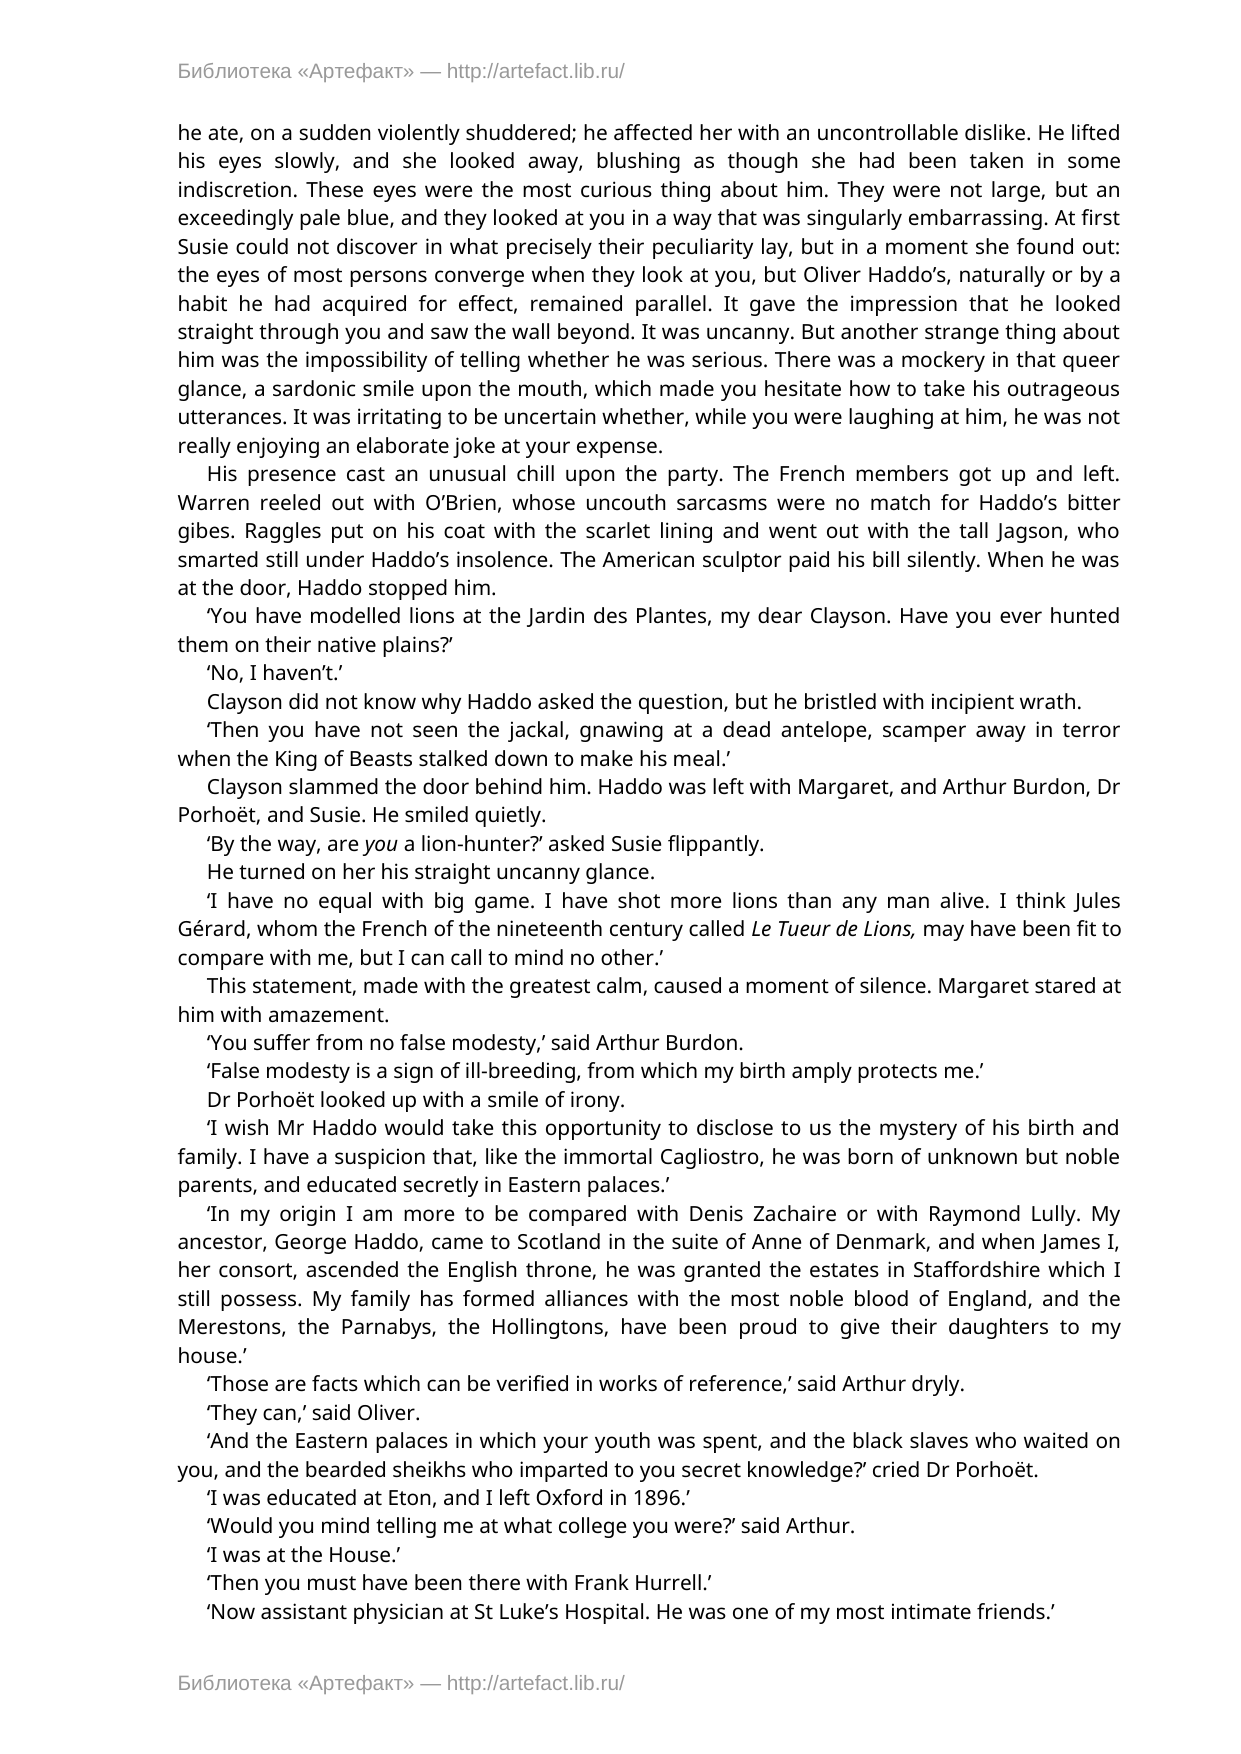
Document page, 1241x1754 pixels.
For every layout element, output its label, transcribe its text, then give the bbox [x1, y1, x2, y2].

text ‘You have modelled lions at the Jardin des Plantes, my dear Clayson. Have you ever hunted them on their native plains?’ [177, 602, 1122, 658]
text Clayson slammed the door behind him. Haddo was left with Margaret, and Arthur Burdon, Dr Porhoët, and Susie. He smiled quietly. [177, 772, 1122, 829]
text ‘And the Eastern palaces in which your youth was spent, and the black slaves who waited on you, and the bearded sheikhs who imparted to you secret knowledge?’ cried Dr Porhoët. [177, 1426, 1122, 1483]
text ‘In my origin I am more to be compared with Denis Zachaire or with Raymond Lully. My ancestor, George Haddo, came to Scotland in the suite of Anne of Denmark, and when James I, her consort, ascended the English throne, he was granted the estates in Staffordshire which I still possess. My family has formed alliances with the most noble blood of England, and the Merestons, the Parnabys, the Hollingtons, have been proud to give their daughters to my house.’ [177, 1199, 1122, 1369]
text ‘False modesty is a sign of ill-breeding, from which my birth amply protects me.’ [177, 1057, 1122, 1085]
text ‘I was educated at Eton, and I left Oxford in 1896.’ [177, 1483, 1122, 1512]
text ‘Those are facts which can be verified in works of reference,’ said Arthur dryly. [177, 1369, 1122, 1398]
text ‘By the way, are you a lion-hunter?’ asked Susie flippantly. [177, 829, 1122, 857]
text This statement, made with the greatest calm, caused a moment of silence. Margaret stared at him with amazement. [177, 971, 1122, 1028]
text ‘I wish Mr Haddo would take this opportunity to disclose to us the mystery of his birth and family. I have a suspicion that, like the immortal Cagliostro, he was born of unknown but noble parents, and educated secretly in Eastern palaces.’ [177, 1113, 1122, 1199]
text His presence cast an unusual chill upon the party. The French members got up and left. Warren reeled out with O’Brien, whose uncouth sarcasms were no match for Haddo’s bitter gibes. Raggles put on his coat with the scarlet lining and went out with the tall Jagson, who smarted still under Haddo’s insolence. The American sculptor paid his bill silently. When he was at the door, Haddo stopped him. [177, 459, 1122, 602]
text He turned on her his straight uncanny glance. [177, 857, 1122, 886]
text Clayson did not know why Haddo asked the question, but he bristled with incipient wrath. [177, 687, 1122, 715]
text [177, 118, 1122, 459]
text ‘Would you mind telling me at what college you were?’ said Arthur. [177, 1512, 1122, 1540]
text ‘They can,’ said Oliver. [177, 1398, 1122, 1426]
text ‘I have no equal with big game. I have shot more lions than any man alive. I think Jules Gérard, whom the French of the nineteenth century called Le Tueur de Lions, may have been fit to compare with me, but I can call to mind no other.’ [177, 886, 1122, 971]
text Dr Porhoët looked up with a smile of irony. [177, 1085, 1122, 1113]
text ‘No, I haven’t.’ [177, 658, 1122, 687]
text ‘I was at the House.’ [177, 1540, 1122, 1568]
text ‘Then you must have been there with Frank Hurrell.’ [177, 1568, 1122, 1597]
text ‘Now assistant physician at St Luke’s Hospital. He was one of my most intimate friends.’ [177, 1597, 1122, 1625]
text ‘You suffer from no false modesty,’ said Arthur Burdon. [177, 1028, 1122, 1057]
text ‘Then you have not seen the jackal, gnawing at a dead antelope, scamper away in terror when the King of Beasts stalked down to make his meal.’ [177, 715, 1122, 772]
